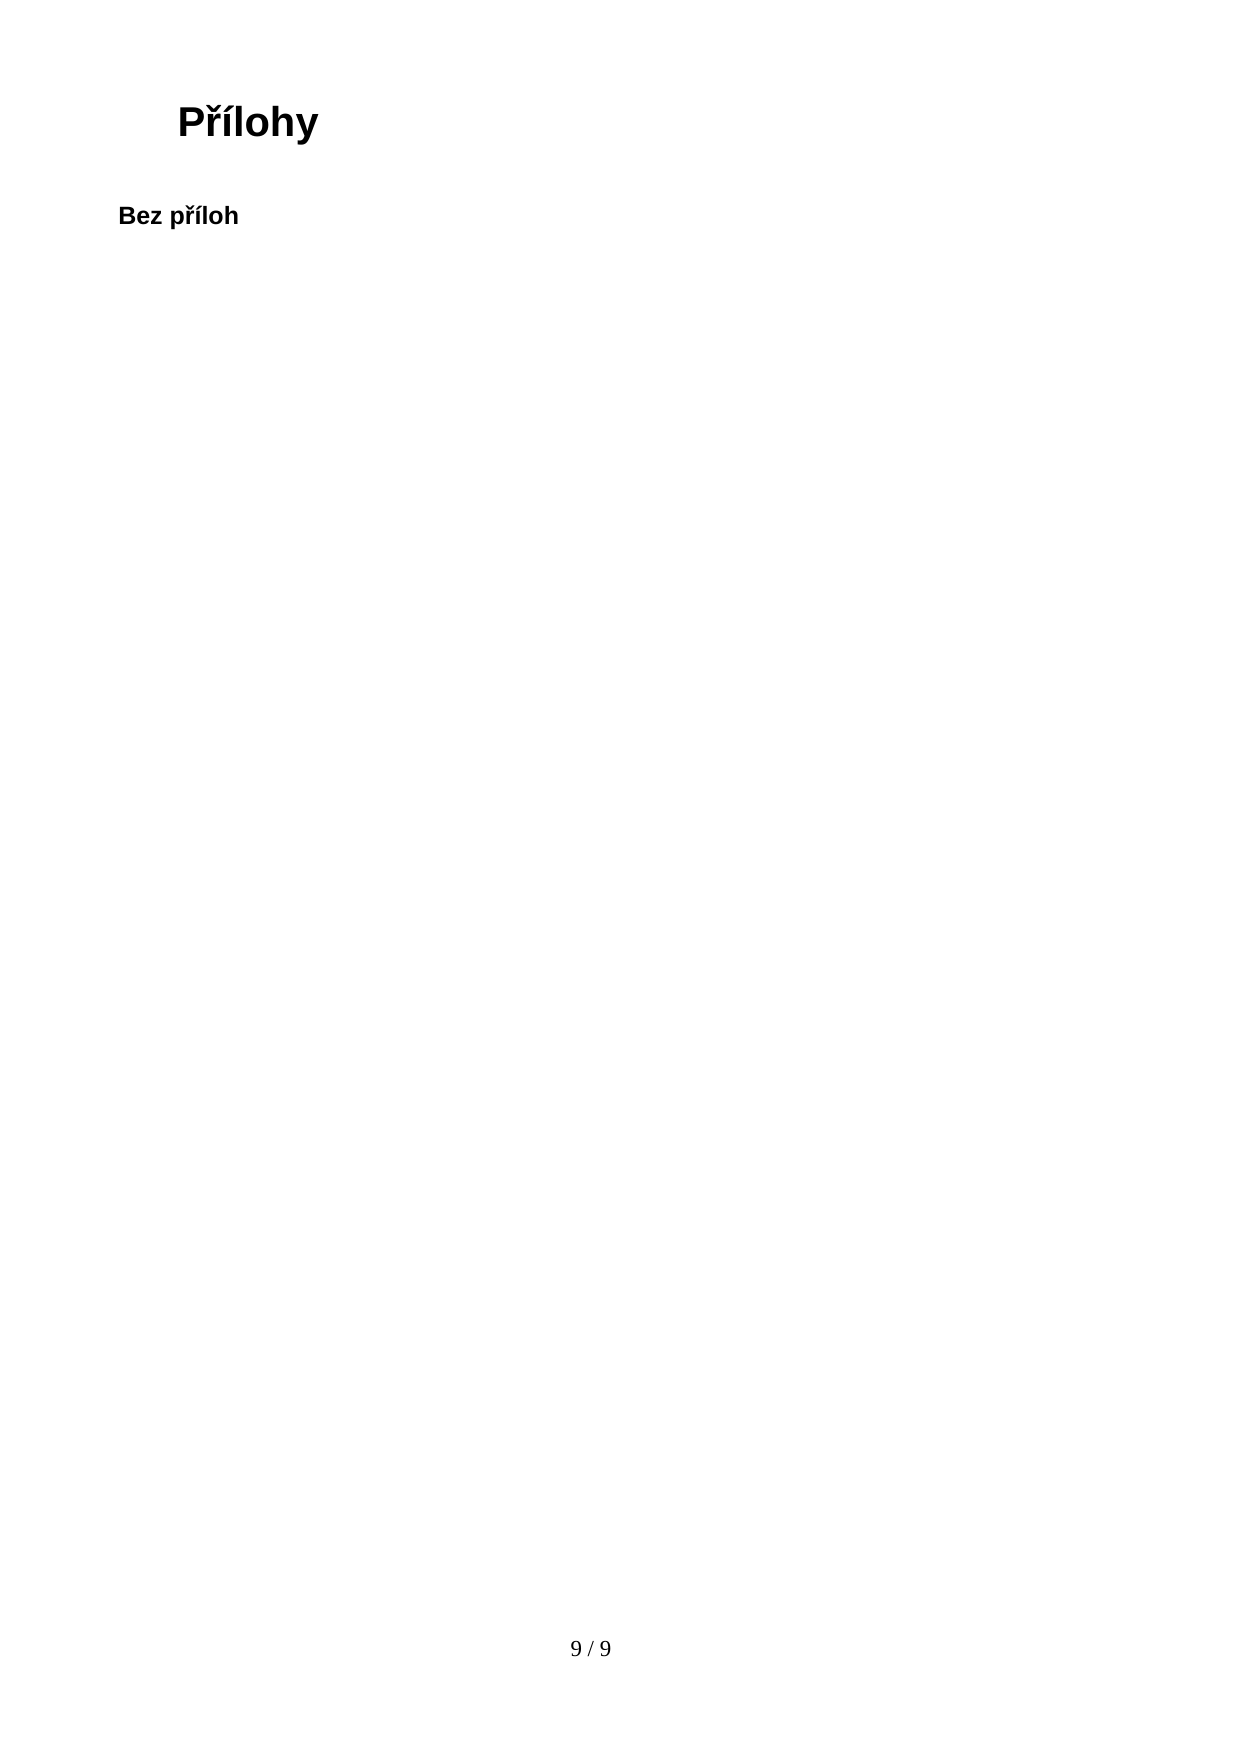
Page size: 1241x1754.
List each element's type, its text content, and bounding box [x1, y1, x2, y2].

subtitle Přílohy [177, 98, 1122, 146]
subtitle Bez příloh [118, 201, 1122, 229]
